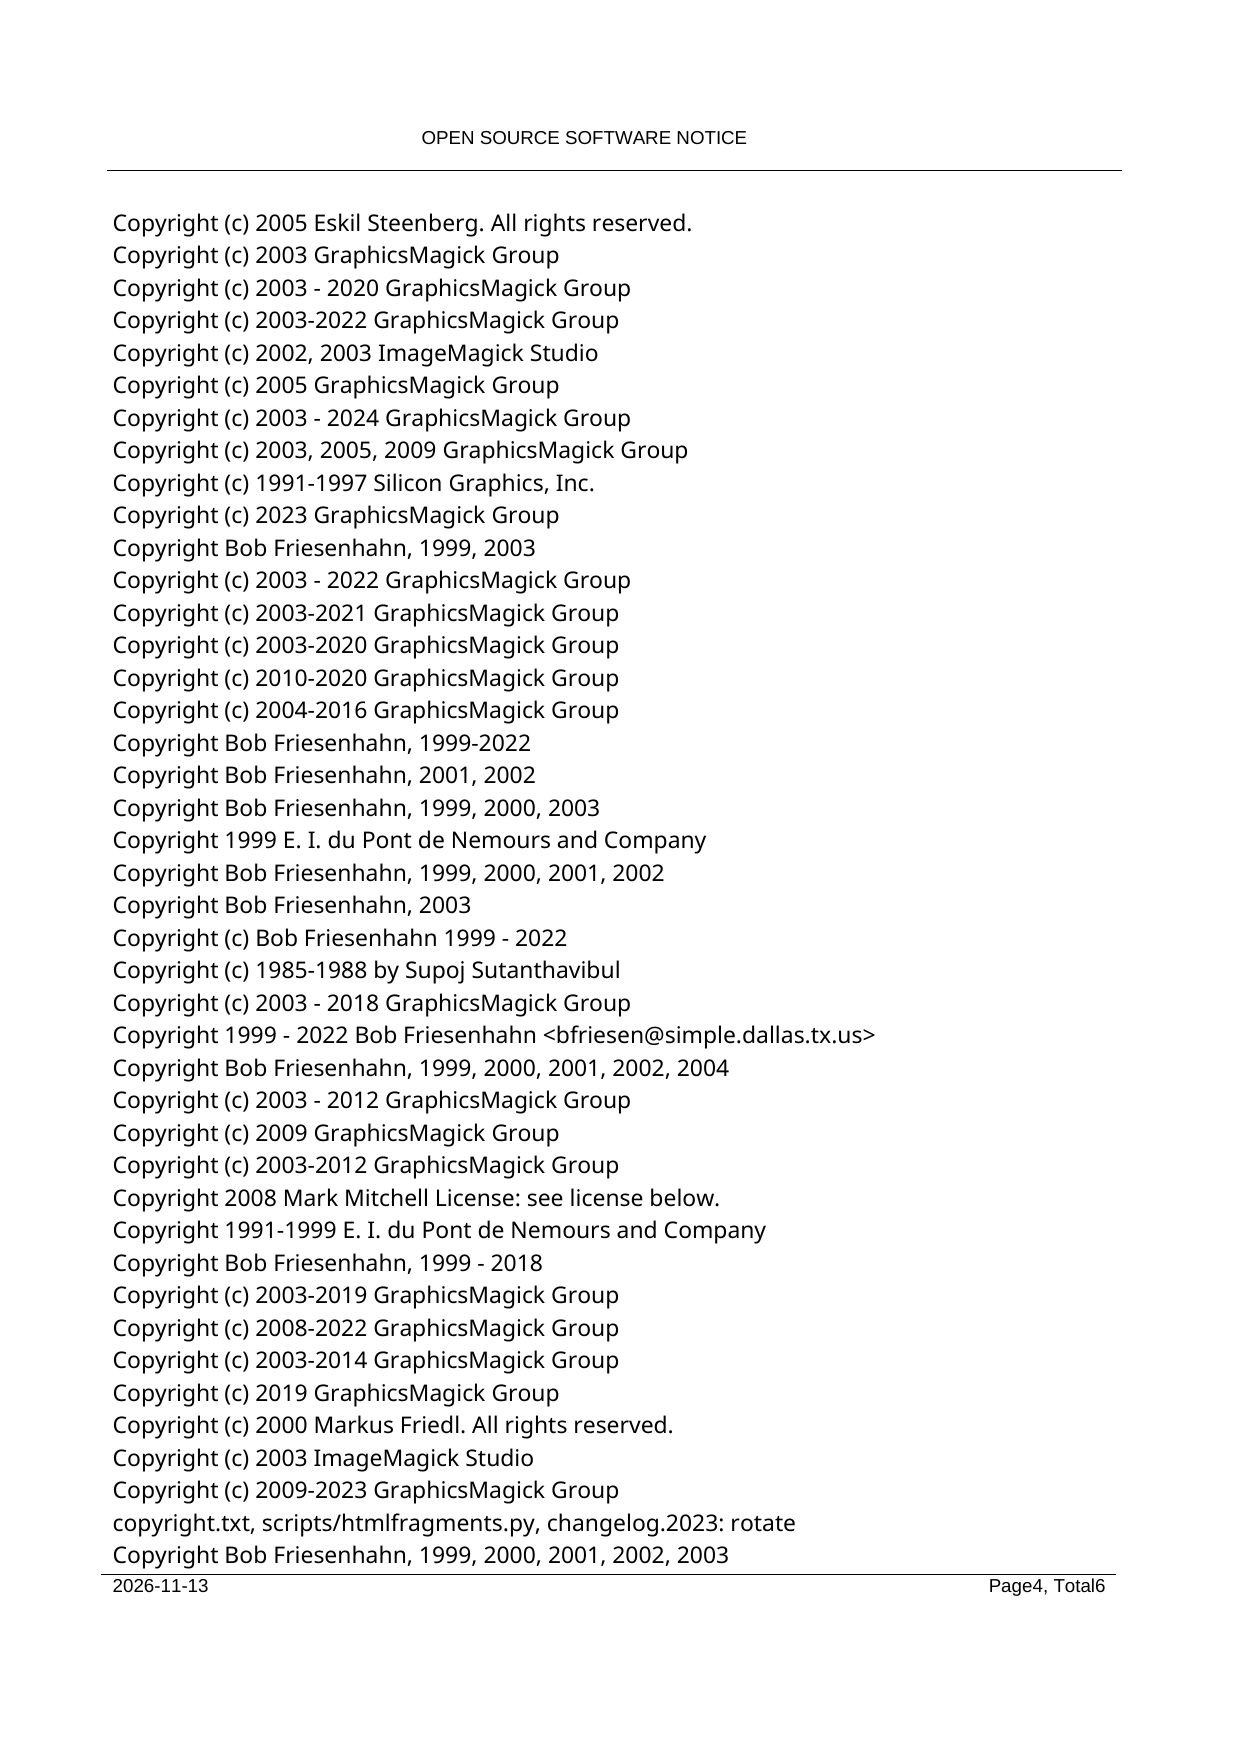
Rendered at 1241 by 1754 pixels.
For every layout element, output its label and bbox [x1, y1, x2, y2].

text [112, 206, 1128, 1571]
